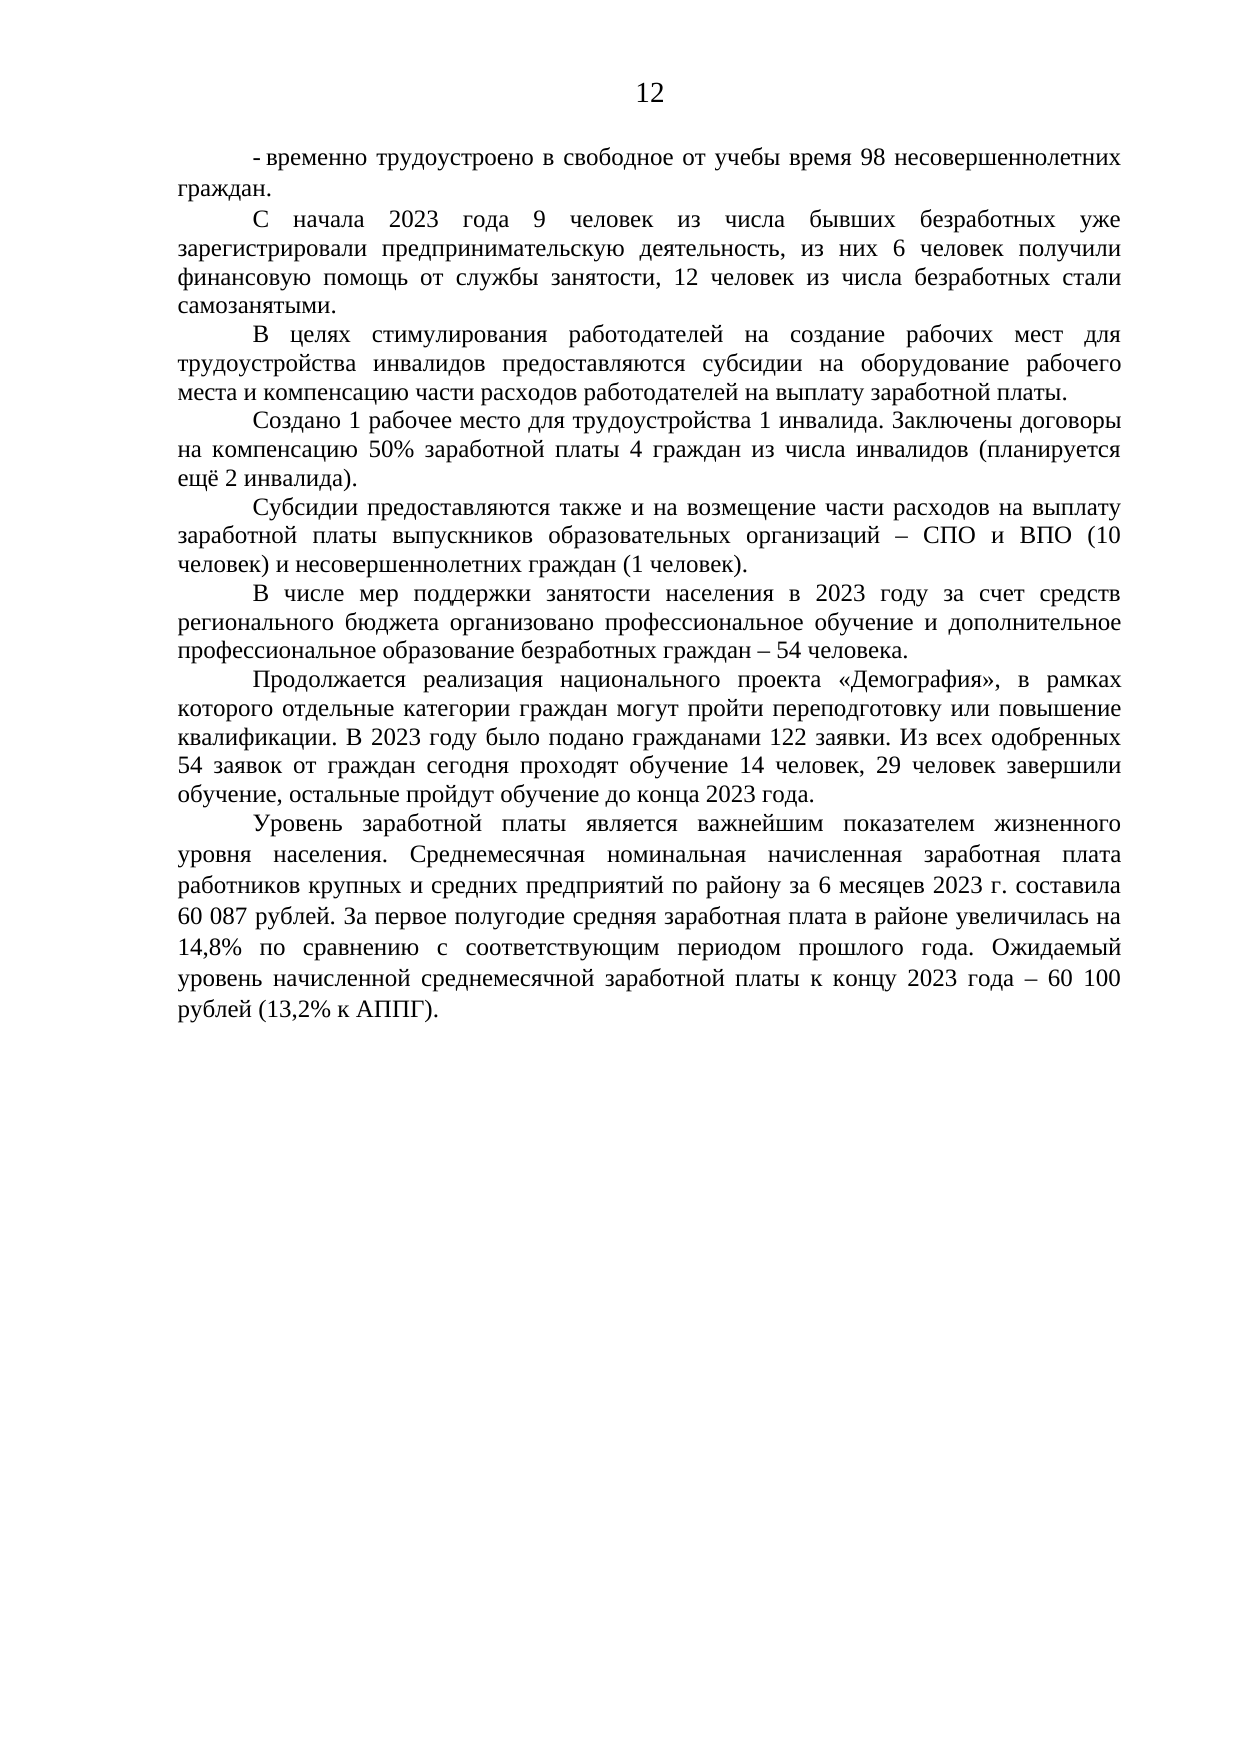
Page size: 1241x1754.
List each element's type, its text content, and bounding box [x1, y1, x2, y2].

text Уровень заработной платы является важнейшим показателем жизненного уровня населения. Среднемесячная номинальная начисленная заработная плата работников крупных и средних предприятий по району за 6 месяцев 2023 г. составила 60 087 рублей. За первое полугодие средняя заработная плата в районе увеличилась на 14,8% по сравнению с соответствующим периодом прошлого года. Ожидаемый уровень начисленной среднемесячной заработной платы к концу 2023 года – 60 100 рублей (13,2% к АППГ). [177, 808, 1122, 1023]
text С начала 2023 года 9 человек из числа бывших безработных уже зарегистрировали предпринимательскую деятельность, из них 6 человек получили финансовую помощь от службы занятости, 12 человек из числа безработных стали самозанятыми. [177, 204, 1122, 319]
text В целях стимулирования работодателей на создание рабочих мест для трудоустройства инвалидов предоставляются субсидии на оборудование рабочего места и компенсацию части расходов работодателей на выплату заработной платы. [177, 319, 1122, 405]
text В числе мер поддержки занятости населения в 2023 году за счет средств регионального бюджета организовано профессиональное обучение и дополнительное профессиональное образование безработных граждан – 54 человека. [177, 578, 1122, 664]
text Создано 1 рабочее место для трудоустройства 1 инвалида. Заключены договоры на компенсацию 50% заработной платы 4 граждан из числа инвалидов (планируется ещё 2 инвалида). [177, 405, 1122, 492]
list временно трудоустроено в свободное от учебы время 98 несовершеннолетних граждан. [177, 142, 1122, 202]
text Продолжается реализация национального проекта «Демография», в рамках которого отдельные категории граждан могут пройти переподготовку или повышение квалификации. В 2023 году было подано гражданами 122 заявки. Из всех одобренных 54 заявок от граждан сегодня проходят обучение 14 человек, 29 человек завершили обучение, остальные пройдут обучение до конца 2023 года. [177, 664, 1122, 808]
text Субсидии предоставляются также и на возмещение части расходов на выплату заработной платы выпускников образовательных организаций – СПО и ВПО (10 человек) и несовершеннолетних граждан (1 человек). [177, 492, 1122, 578]
